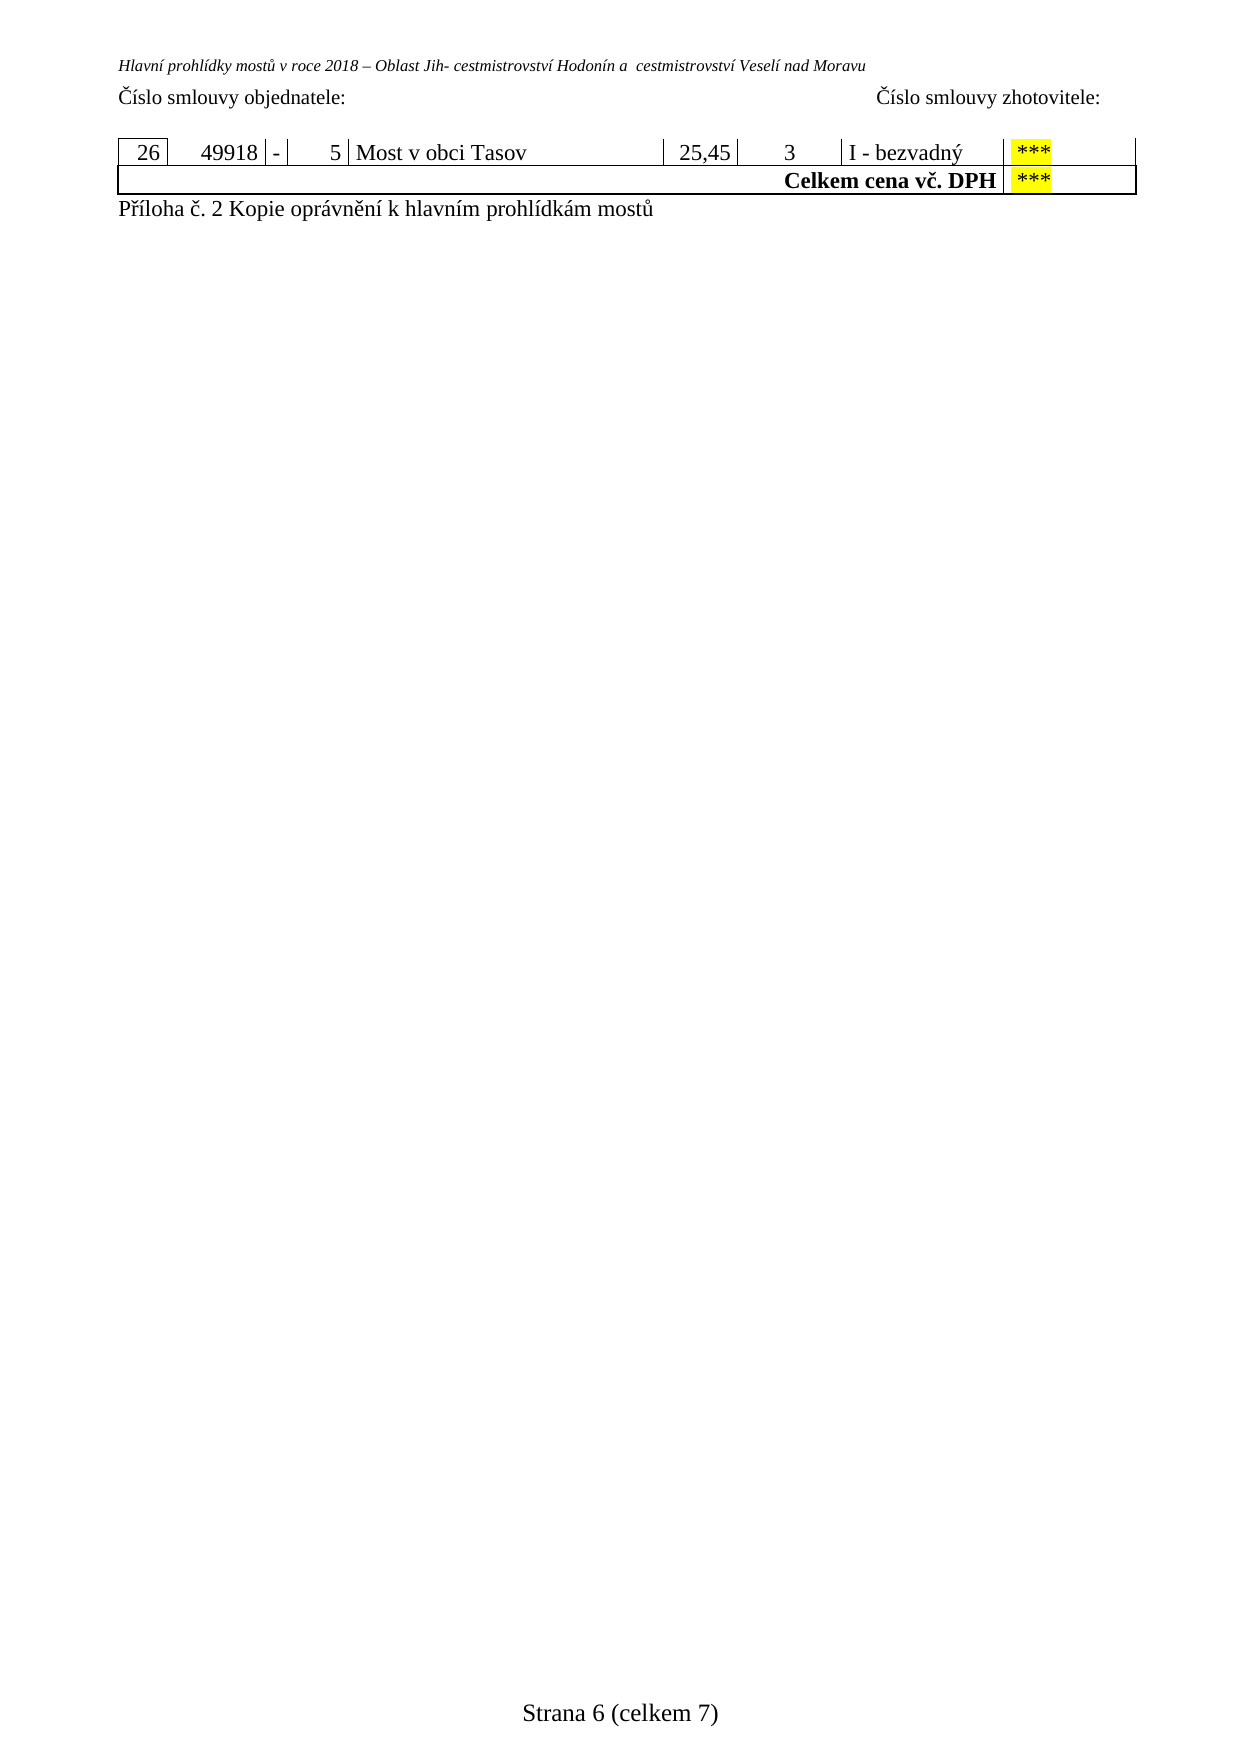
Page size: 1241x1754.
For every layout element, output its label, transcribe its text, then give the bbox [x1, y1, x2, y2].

text Příloha č. 2 Kopie oprávnění k hlavním prohlídkám mostů [118, 195, 1122, 222]
table_cell I - bezvadný [842, 138, 1003, 165]
table_cell *** [1004, 138, 1135, 165]
table_cell Most v obci Tasov [349, 138, 663, 165]
table_cell 5 [288, 138, 348, 165]
table_cell 3 [738, 138, 841, 165]
table_cell 25,45 [664, 138, 737, 165]
table_cell Celkem cena vč. DPH [119, 166, 1003, 193]
table_cell *** [1004, 166, 1135, 193]
table_cell 26 [119, 139, 167, 165]
table_cell 49918 [168, 138, 265, 165]
table_cell - [266, 138, 287, 165]
